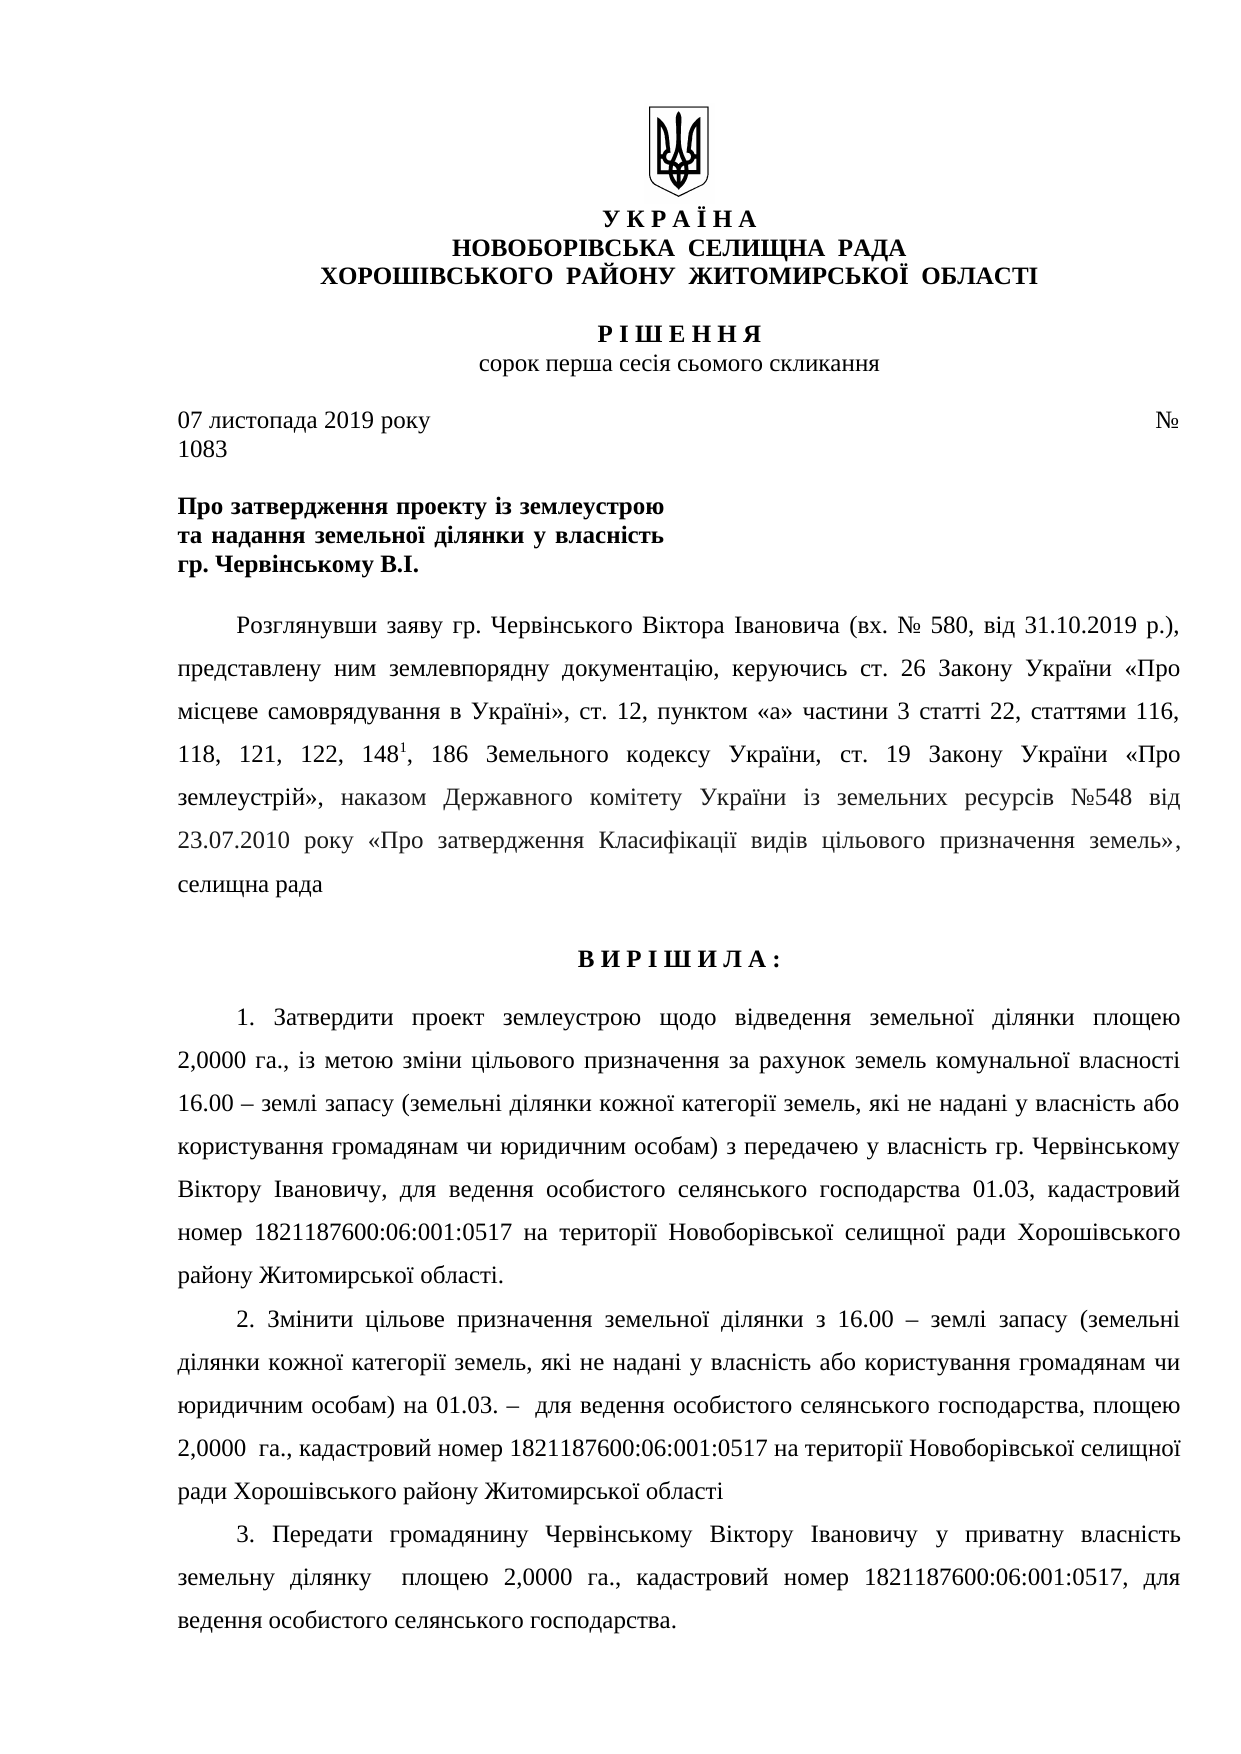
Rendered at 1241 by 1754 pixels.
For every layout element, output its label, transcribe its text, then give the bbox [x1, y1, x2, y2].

picture [643, 103, 715, 204]
text В И Р І Ш И Л А : [177, 944, 1181, 973]
text Про затвердження проекту із землеустрою та надання земельної ділянки у власність гр. Червінському В.І. [177, 491, 664, 578]
text Р І Ш Е Н Н Я [177, 319, 1181, 348]
text НОВОБОРІВСЬКА СЕЛИЩНА РАДА [177, 233, 1181, 261]
text У К Р А Ї Н А [177, 204, 1181, 233]
text 3. Передати громадянину Червінському Віктору Івановичу у приватну власність земельну ділянку площею 2,0000 га., кадастровий номер 1821187600:06:001:0517, для ведення особистого селянського господарства. [177, 1519, 1181, 1634]
text 07 листопада 2019 року № 1083 [177, 405, 1181, 463]
text 1. Затвердити проект землеустрою щодо відведення земельної ділянки площею 2,0000 га., із метою зміни цільового призначення за рахунок земель комунальної власності 16.00 – землі запасу (земельні ділянки кожної категорії земель, які не надані у власність або користування громадянам чи юридичним особам) з передачею у власність гр. Червінському Віктору Івановичу, для ведення особистого селянського господарства 01.03, кадастровий номер 1821187600:06:001:0517 на території Новоборівської селищної ради Хорошівського району Житомирської області. [177, 1002, 1181, 1289]
text 2. Змінити цільове призначення земельної ділянки з 16.00 – землі запасу (земельні ділянки кожної категорії земель, які не надані у власність або користування громадянам чи юридичним особам) на 01.03. – для ведення особистого селянського господарства, площею 2,0000 га., кадастровий номер 1821187600:06:001:0517 на території Новоборівської селищної ради Хорошівського району Житомирської області [177, 1304, 1181, 1505]
text сорок перша сесія сьомого скликання [177, 348, 1181, 376]
text Розглянувши заяву гр. Червінського Віктора Івановича (вх. № 580, від 31.10.2019 р.), представлену ним землевпорядну документацію, керуючись ст. 26 Закону України «Про місцеве самоврядування в Україні», ст. 12, пунктом «а» частини 3 статті 22, статтями 116, 118, 121, 122, 1481, 186 Земельного кодексу України, ст. 19 Закону України «Про землеустрій», наказом Державного комітету України із земельних ресурсів №548 від 23.07.2010 року «Про затвердження Класифікації видів цільового призначення земель», селищна рада [177, 610, 1181, 897]
text ХОРОШІВСЬКОГО РАЙОНУ ЖИТОМИРСЬКОЇ ОБЛАСТІ [177, 261, 1181, 290]
